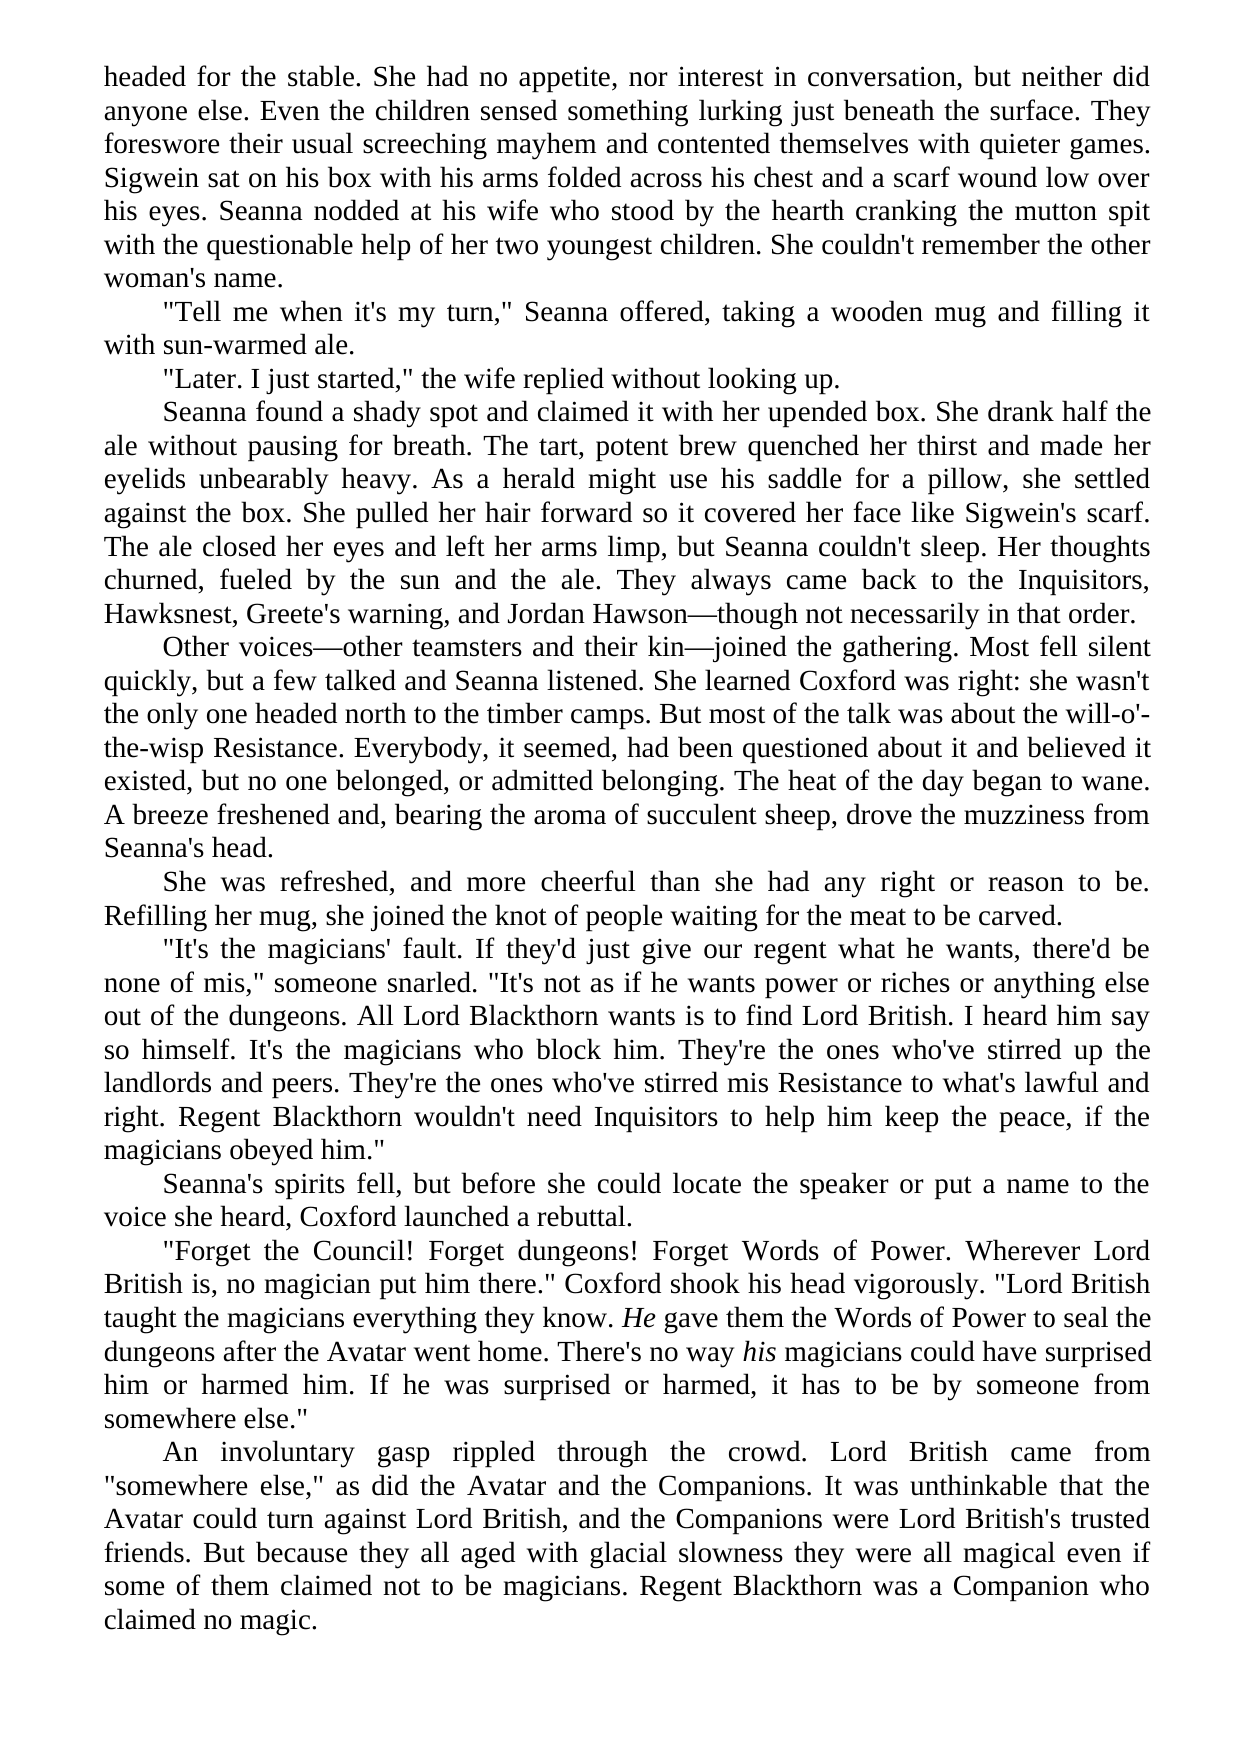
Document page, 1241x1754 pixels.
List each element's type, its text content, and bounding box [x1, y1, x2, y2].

text Other voices—other teamsters and their kin—joined the gathering. Most fell silent quickly, but a few talked and Seanna listened. She learned Coxford was right: she wasn't the only one headed north to the timber camps. But most of the talk was about the will-o'-the-wisp Resistance. Everybody, it seemed, had been questioned about it and believed it existed, but no one belonged, or admitted belonging. The heat of the day began to wane. A breeze freshened and, bearing the aroma of succulent sheep, drove the muzziness from Seanna's head. [103, 629, 1152, 864]
text "Later. I just started," the wife replied without looking up. [103, 361, 1152, 394]
text Seanna's spirits fell, but before she could locate the speaker or put a name to the voice she heard, Coxford launched a rebuttal. [103, 1166, 1152, 1233]
text "Forget the Council! Forget dungeons! Forget Words of Power. Wherever Lord British is, no magician put him there." Coxford shook his head vigorously. "Lord British taught the magicians everything they know. He gave them the Words of Power to seal the dungeons after the Avatar went home. There's no way his magicians could have surprised him or harmed him. If he was surprised or harmed, it has to be by someone from somewhere else." [103, 1233, 1152, 1434]
text "It's the magicians' fault. If they'd just give our regent what he wants, there'd be none of mis," someone snarled. "It's not as if he wants power or riches or anything else out of the dungeons. All Lord Blackthorn wants is to find Lord British. I heard him say so himself. It's the magicians who block him. They're the ones who've stirred up the landlords and peers. They're the ones who've stirred mis Resistance to what's lawful and right. Regent Blackthorn wouldn't need Inquisitors to help him keep the peace, if the magicians obeyed him." [103, 931, 1152, 1166]
text "Tell me when it's my turn," Seanna offered, taking a wooden mug and filling it with sun-warmed ale. [103, 294, 1152, 361]
text She was refreshed, and more cheerful than she had any right or reason to be. Refilling her mug, she joined the knot of people waiting for the meat to be carved. [103, 864, 1152, 931]
text An involuntary gasp rippled through the crowd. Lord British came from "somewhere else," as did the Avatar and the Companions. It was unthinkable that the Avatar could turn against Lord British, and the Companions were Lord British's trusted friends. But because they all aged with glacial slowness they were all magical even if some of them claimed not to be magicians. Regent Blackthorn was a Companion who claimed no magic. [103, 1434, 1152, 1636]
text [103, 59, 1152, 294]
text Seanna found a shady spot and claimed it with her upended box. She drank half the ale without pausing for breath. The tart, potent brew quenched her thirst and made her eyelids unbearably heavy. As a herald might use his saddle for a pillow, she settled against the box. She pulled her hair forward so it covered her face like Sigwein's scarf. The ale closed her eyes and left her arms limp, but Seanna couldn't sleep. Her thoughts churned, fueled by the sun and the ale. They always came back to the Inquisitors, Hawksnest, Greete's warning, and Jordan Hawson—though not necessarily in that order. [103, 394, 1152, 629]
